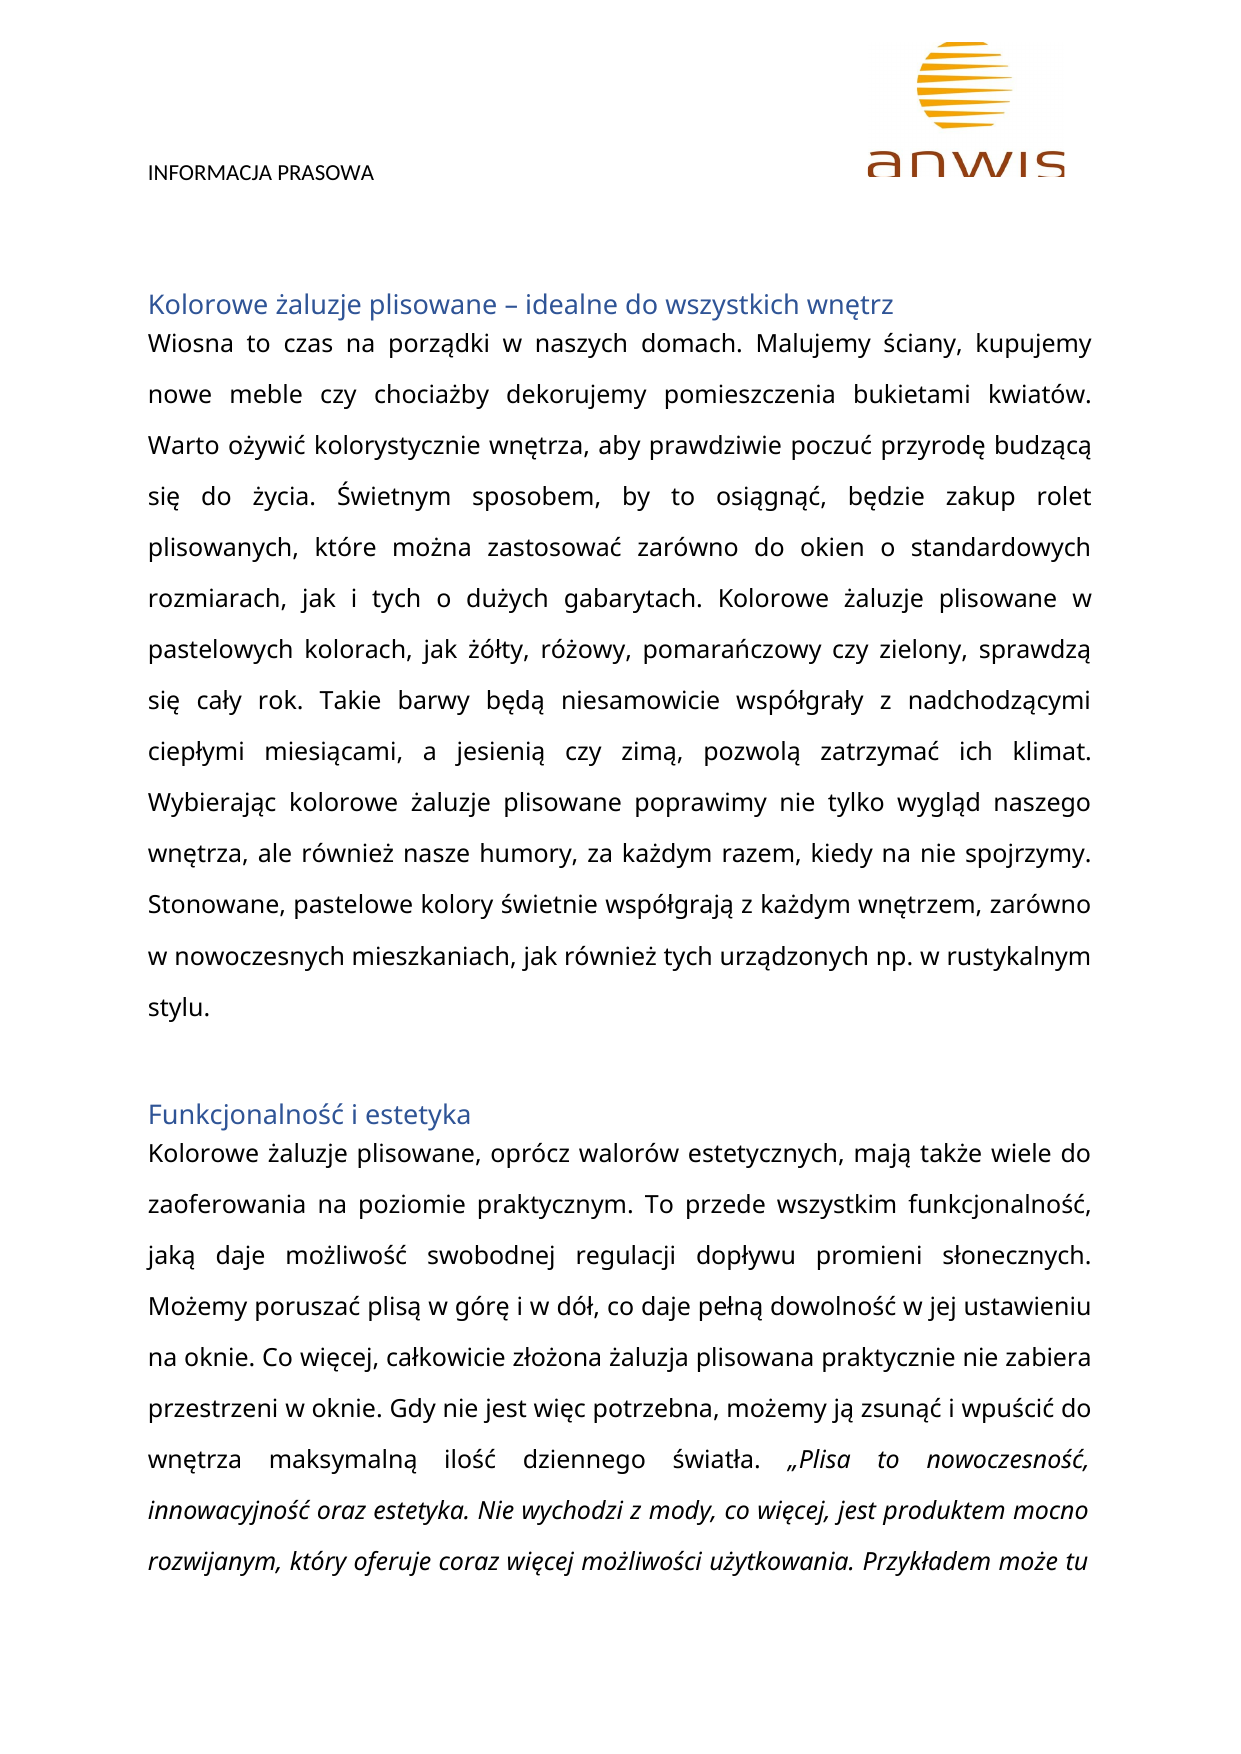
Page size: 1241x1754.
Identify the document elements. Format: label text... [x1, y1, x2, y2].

subtitle Funkcjonalność i estetyka [148, 1095, 1093, 1132]
subtitle Kolorowe żaluzje plisowane – idealne do wszystkich wnętrz [148, 286, 1093, 323]
text Wiosna to czas na porządki w naszych domach. Malujemy ściany, kupujemy nowe meble czy chociażby dekorujemy pomieszczenia bukietami kwiatów. Warto ożywić kolorystycznie wnętrza, aby prawdziwie poczuć przyrodę budzącą się do życia. Świetnym sposobem, by to osiągnąć, będzie zakup rolet plisowanych, które można zastosować zarówno do okien o standardowych rozmiarach, jak i tych o dużych gabarytach. Kolorowe żaluzje plisowane w pastelowych kolorach, jak żółty, różowy, pomarańczowy czy zielony, sprawdzą się cały rok. Takie barwy będą niesamowicie współgrały z nadchodzącymi ciepłymi miesiącami, a jesienią czy zimą, pozwolą zatrzymać ich klimat. Wybierając kolorowe żaluzje plisowane poprawimy nie tylko wygląd naszego wnętrza, ale również nasze humory, za każdym razem, kiedy na nie spojrzymy. Stonowane, pastelowe kolory świetnie współgrają z każdym wnętrzem, zarówno w nowoczesnych mieszkaniach, jak również tych urządzonych np. w rustykalnym stylu. [148, 326, 1093, 1023]
picture [867, 42, 1065, 177]
